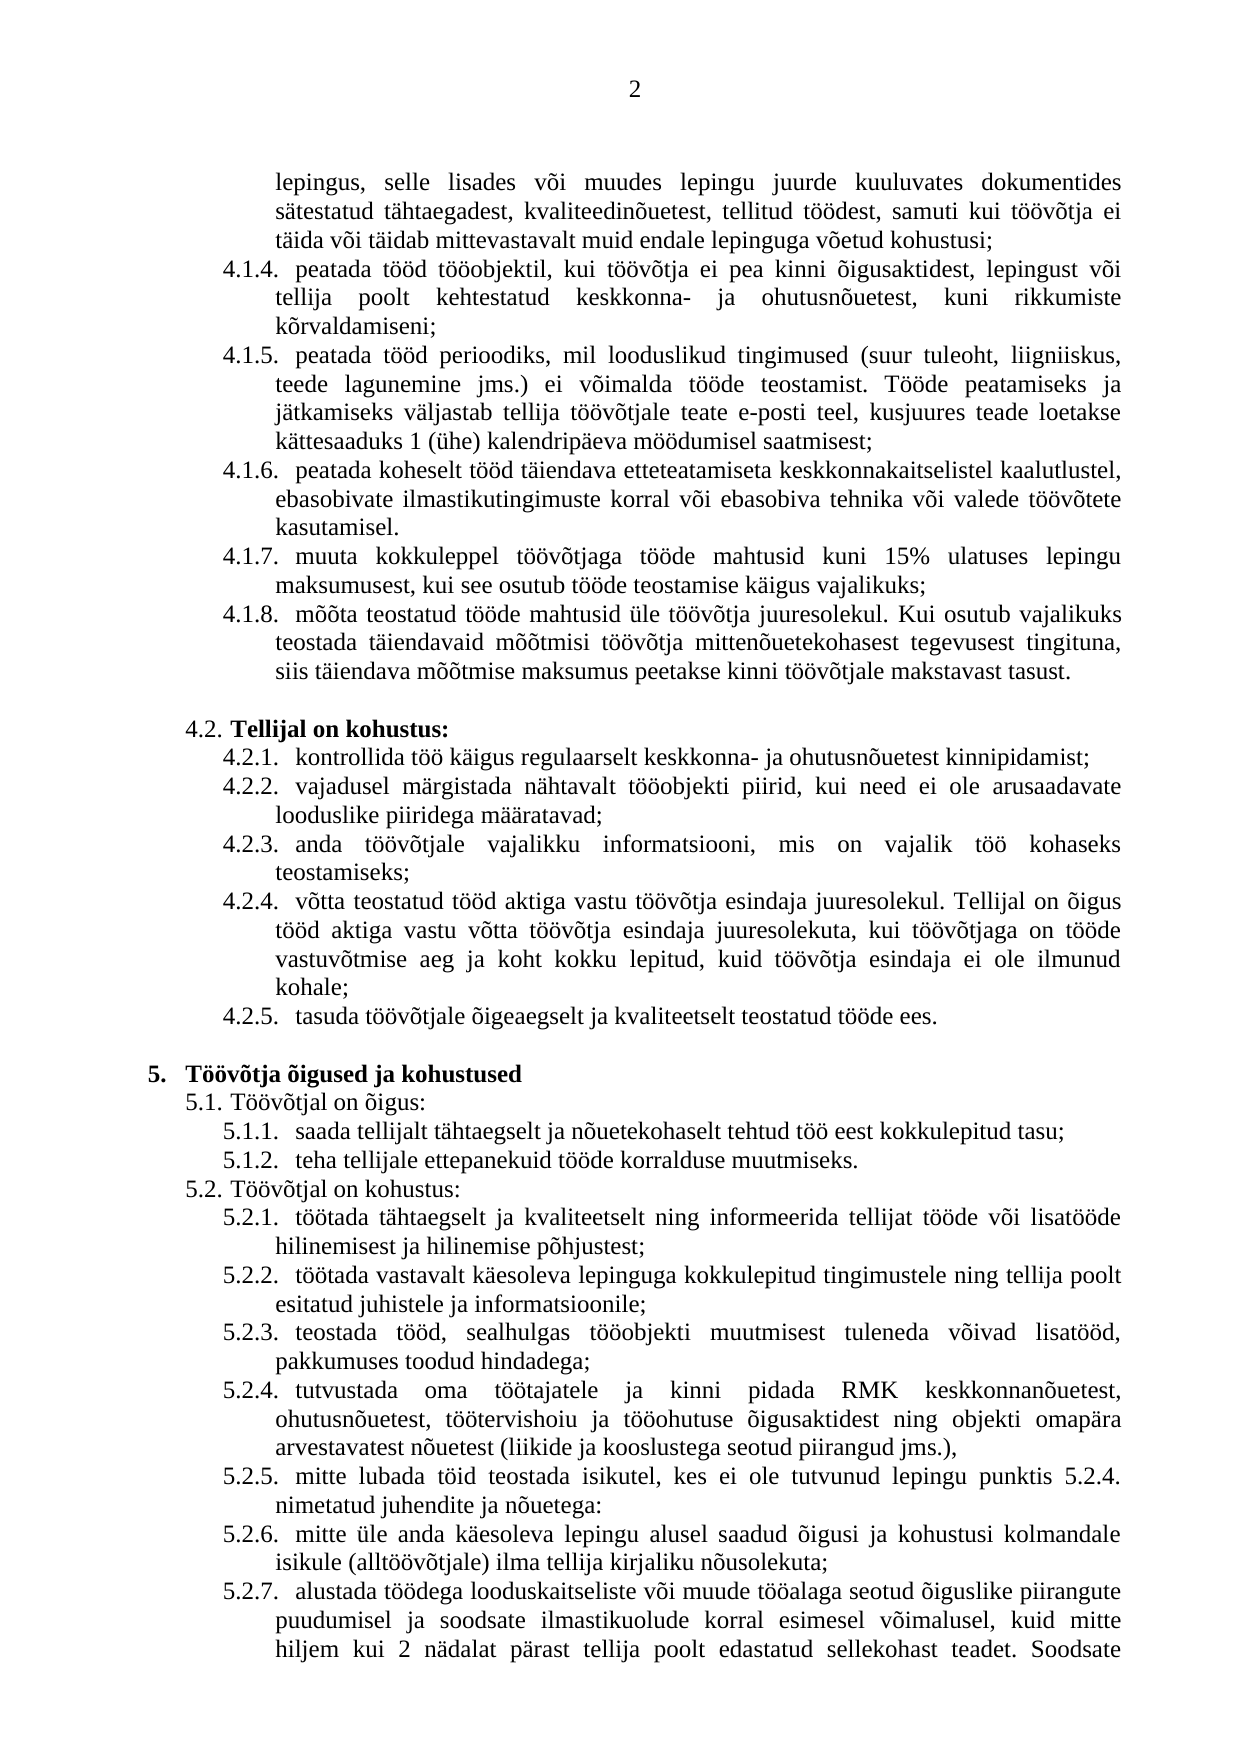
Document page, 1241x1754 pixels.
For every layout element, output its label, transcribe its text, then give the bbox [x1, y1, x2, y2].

list saada tellijalt tähtaegselt ja nõuetekohaselt tehtud töö eest kokkulepitud tasu; [223, 1116, 1122, 1145]
list peatada tööd tööobjektil, kui töövõtja ei pea kinni õigusaktidest, lepingust või tellija poolt kehtestatud keskkonna- ja ohutusnõuetest, kuni rikkumiste kõrvaldamiseni; [223, 254, 1122, 340]
list tasuda töövõtjale õigeaegselt ja kvaliteetselt teostatud tööde ees. [223, 1001, 1122, 1030]
list kontrollida töö käigus regulaarselt keskkonna- ja ohutusnõuetest kinnipidamist; [223, 742, 1122, 771]
list teha tellijale ettepanekuid tööde korralduse muutmiseks. [223, 1145, 1122, 1174]
list tutvustada oma töötajatele ja kinni pidada RMK keskkonnanõuetest, ohutusnõuetest, töötervishoiu ja tööohutuse õigusaktidest ning objekti omapära arvestavatest nõuetest (liikide ja kooslustega seotud piirangud jms.), [223, 1375, 1122, 1461]
list töötada vastavalt käesoleva lepinguga kokkulepitud tingimustele ning tellija poolt esitatud juhistele ja informatsioonile; [223, 1260, 1122, 1317]
list mitte lubada töid teostada isikutel, kes ei ole tutvunud lepingu punktis 5.2.4. nimetatud juhendite ja nõuetega: [223, 1461, 1122, 1519]
list võtta teostatud tööd aktiga vastu töövõtja esindaja juuresolekul. Tellijal on õigus tööd aktiga vastu võtta töövõtja esindaja juuresolekuta, kui töövõtjaga on tööde vastuvõtmise aeg ja koht kokku lepitud, kuid töövõtja esindaja ei ole ilmunud kohale; [223, 886, 1122, 1001]
list vajadusel märgistada nähtavalt tööobjekti piirid, kui need ei ole arusaadavate looduslike piiridega määratavad; [223, 771, 1122, 829]
list teostada tööd, sealhulgas tööobjekti muutmisest tuleneda võivad lisatööd, pakkumuses toodud hindadega; [223, 1317, 1122, 1375]
list mõõta teostatud tööde mahtusid üle töövõtja juuresolekul. Kui osutub vajalikuks teostada täiendavaid mõõtmisi töövõtja mittenõuetekohasest tegevusest tingituna, siis täiendava mõõtmise maksumus peetakse kinni töövõtjale makstavast tasust. [223, 599, 1122, 685]
list peatada tööd perioodiks, mil looduslikud tingimused (suur tuleoht, liigniiskus, teede lagunemine jms.) ei võimalda tööde teostamist. Tööde peatamiseks ja jätkamiseks väljastab tellija töövõtjale teate e-posti teel, kusjuures teade loetakse kättesaaduks 1 (ühe) kalendripäeva möödumisel saatmisest; [223, 340, 1122, 455]
list Töövõtjal on kohustus: [185, 1174, 1122, 1202]
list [223, 1576, 1122, 1662]
list anda töövõtjale vajalikku informatsiooni, mis on vajalik töö kohaseks teostamiseks; [223, 829, 1122, 886]
list töötada tähtaegselt ja kvaliteetselt ning informeerida tellijat tööde või lisatööde hilinemisest ja hilinemise põhjustest; [223, 1202, 1122, 1260]
list peatada koheselt tööd täiendava etteteatamiseta keskkonnakaitselistel kaalutlustel, ebasobivate ilmastikutingimuste korral või ebasobiva tehnika või valede töövõtete kasutamisel. [223, 455, 1122, 541]
list Tellijal on kohustus: [185, 714, 1122, 742]
list Töövõtja õigused ja kohustused [148, 1059, 1122, 1087]
list muuta kokkuleppel töövõtjaga tööde mahtusid kuni 15% ulatuses lepingu maksumusest, kui see osutub tööde teostamise käigus vajalikuks; [223, 541, 1122, 599]
list mitte üle anda käesoleva lepingu alusel saadud õigusi ja kohustusi kolmandale isikule (alltöövõtjale) ilma tellija kirjaliku nõusolekuta; [223, 1519, 1122, 1576]
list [223, 167, 1122, 254]
list Töövõtjal on õigus: [185, 1087, 1122, 1116]
